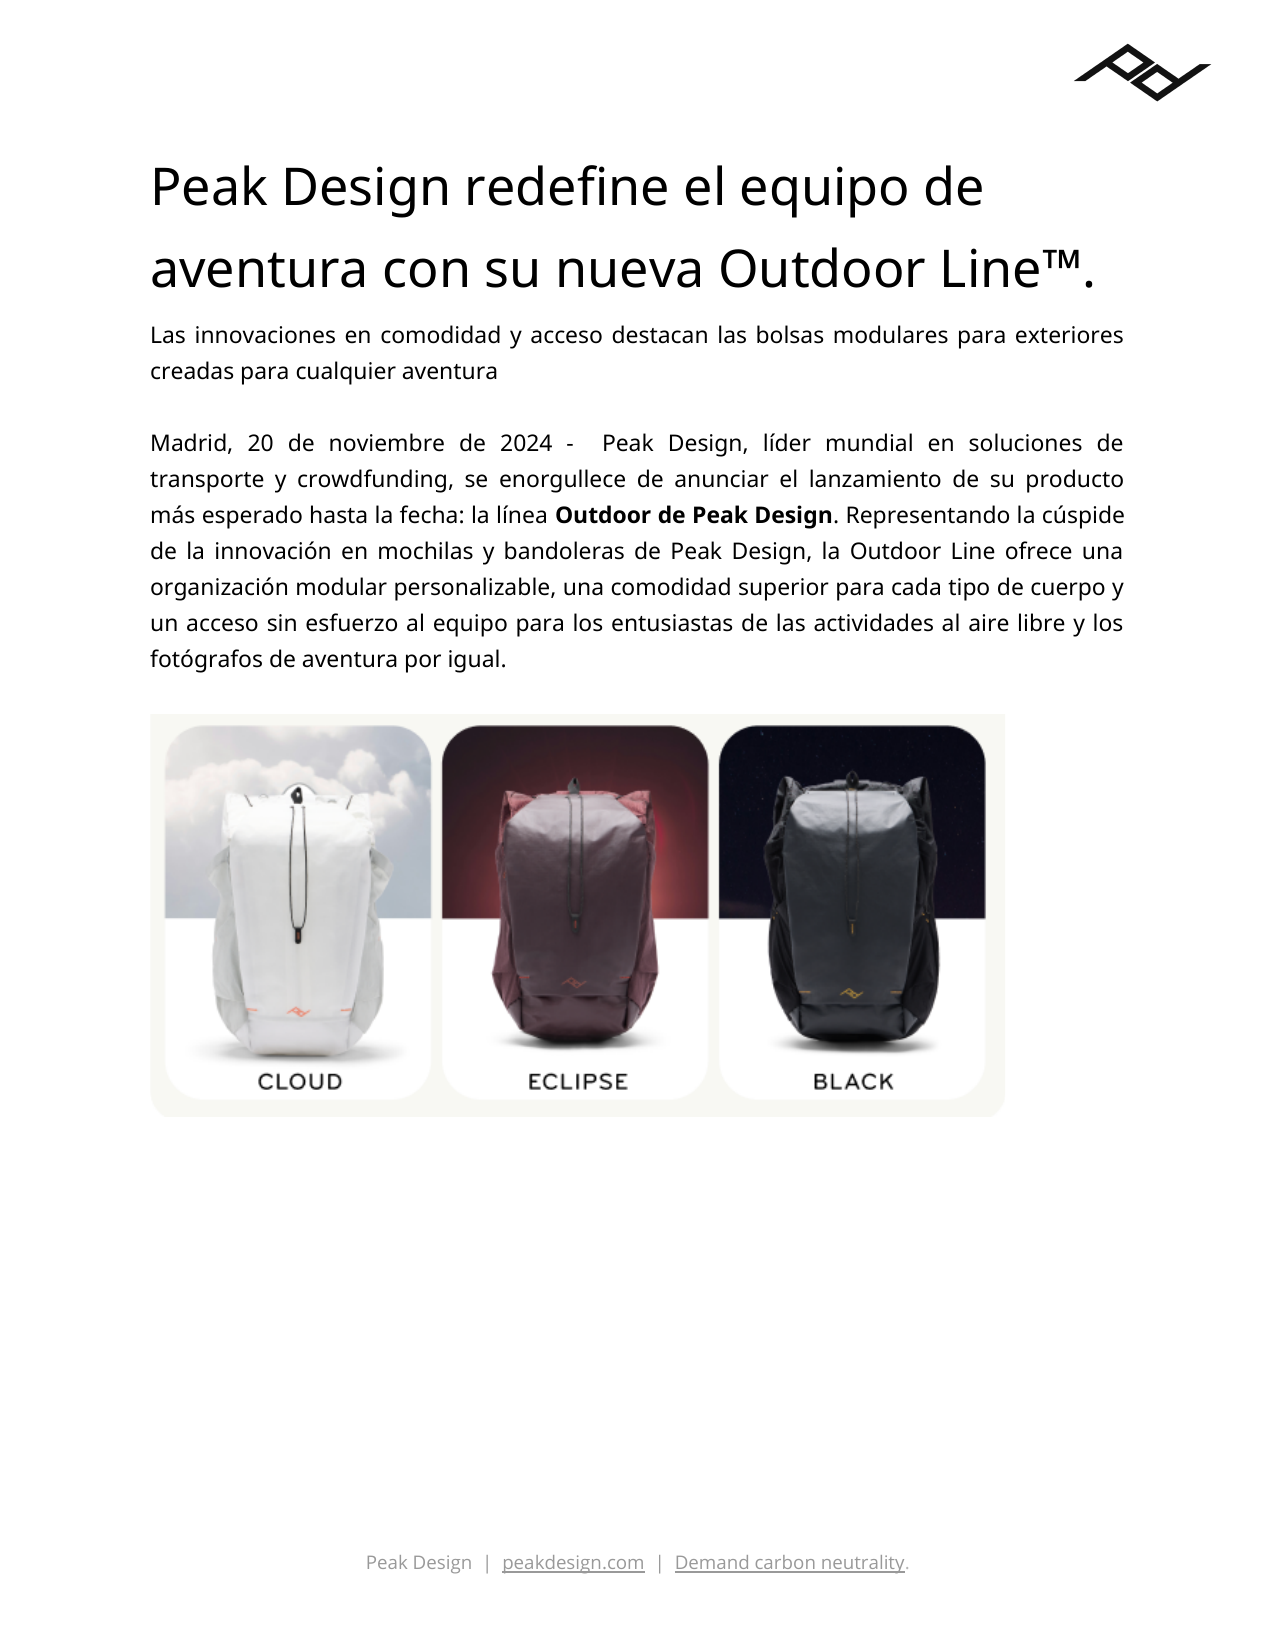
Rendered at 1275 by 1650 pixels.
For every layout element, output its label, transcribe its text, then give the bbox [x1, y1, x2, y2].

picture [1068, 31, 1217, 114]
picture [150, 714, 1006, 1117]
text Madrid, 20 de noviembre de 2024 - Peak Design, líder mundial en soluciones de transporte y crowdfunding, se enorgullece de anunciar el lanzamiento de su producto más esperado hasta la fecha: la línea Outdoor de Peak Design. Representando la cúspide de la innovación en mochilas y bandoleras de Peak Design, la Outdoor Line ofrece una organización modular personalizable, una comodidad superior para cada tipo de cuerpo y un acceso sin esfuerzo al equipo para los entusiastas de las actividades al aire libre y los fotógrafos de aventura por igual. [150, 427, 1125, 674]
title Peak Design redefine el equipo de aventura con su nueva Outdoor Line™. [150, 150, 1125, 302]
text Las innovaciones en comodidad y acceso destacan las bolsas modulares para exteriores creadas para cualquier aventura [150, 319, 1125, 387]
